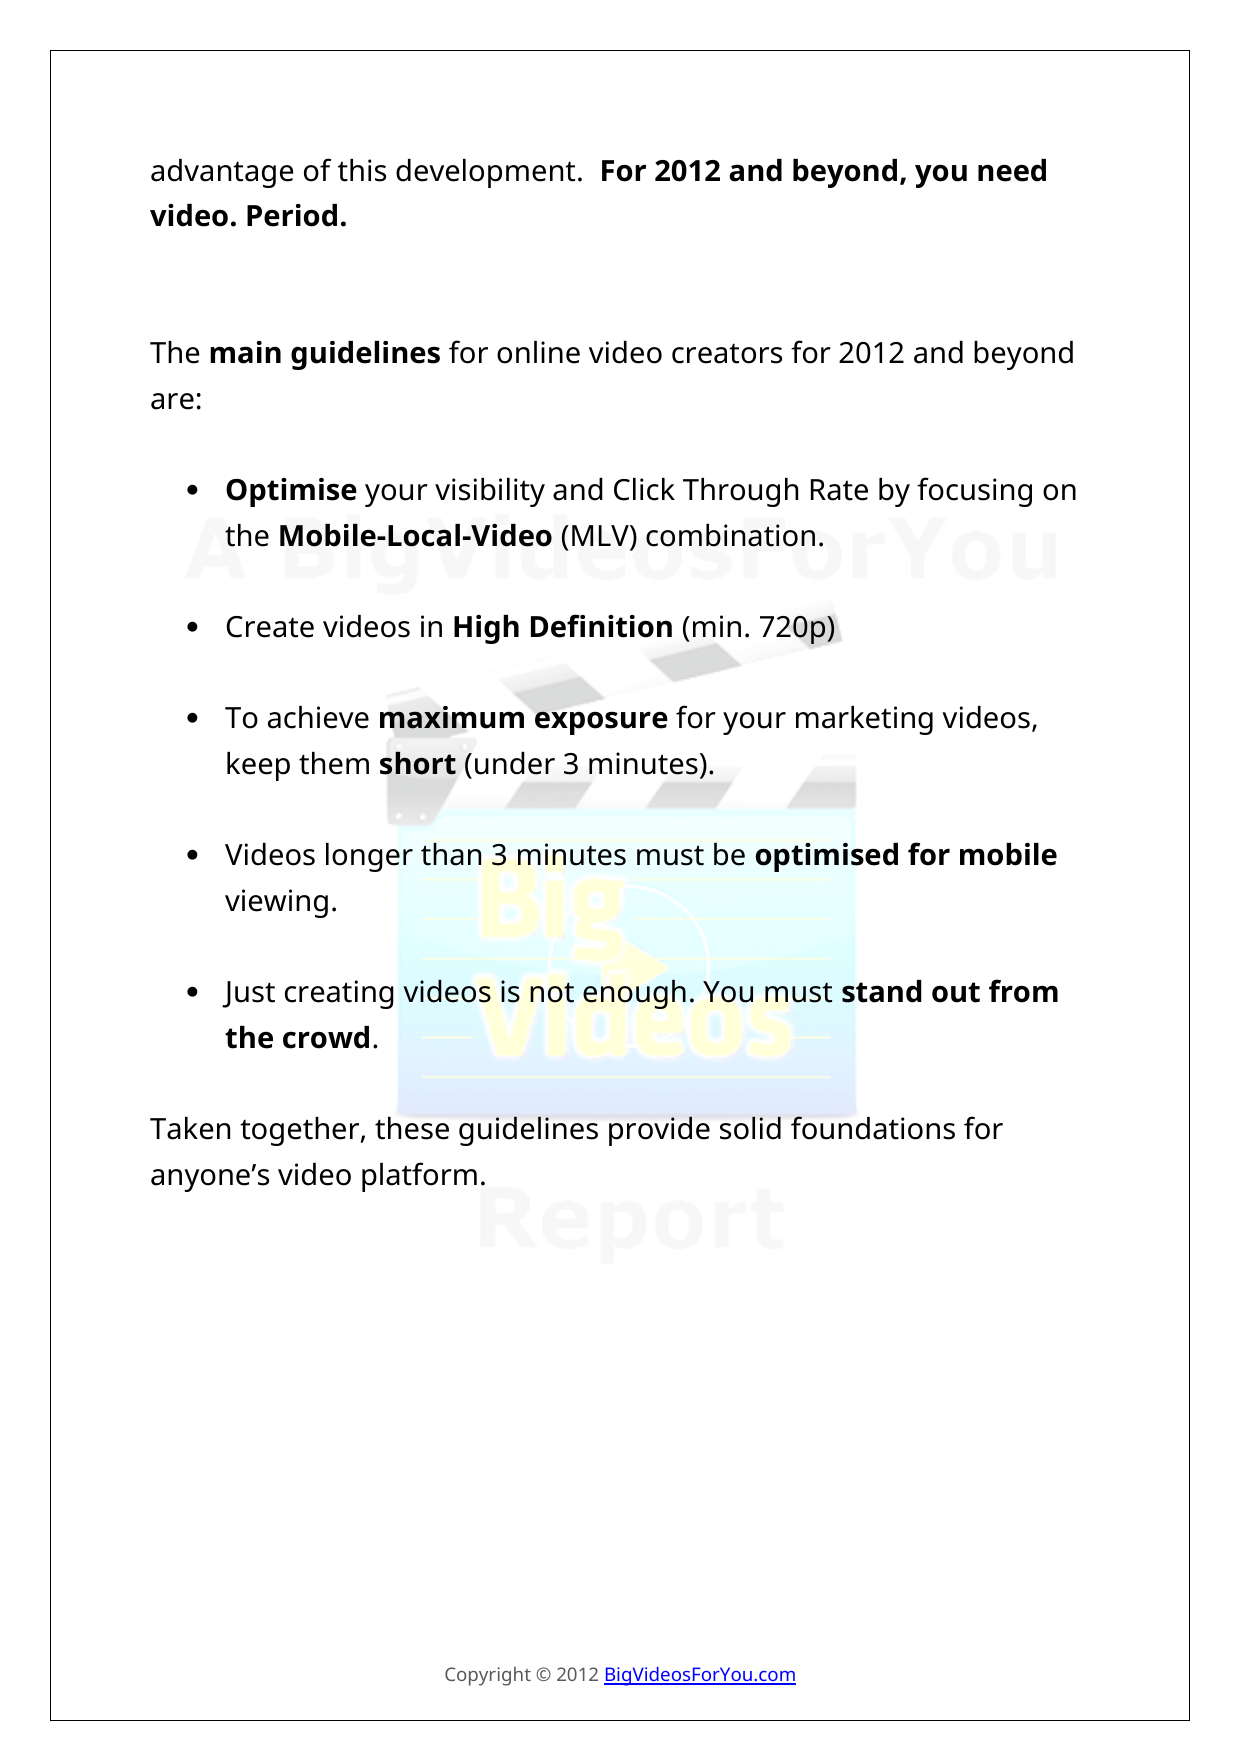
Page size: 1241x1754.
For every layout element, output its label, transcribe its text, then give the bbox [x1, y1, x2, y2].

list Videos longer than 3 minutes must be optimised for mobile viewing. [187, 834, 1090, 920]
list Optimise your visibility and Click Through Rate by focusing on the Mobile-Local-Video (MLV) combination. [187, 469, 1090, 555]
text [150, 150, 1090, 235]
list Create videos in High Definition (min. 720p) [187, 606, 1090, 646]
list To achieve maximum exposure for your marketing videos, keep them short (under 3 minutes). [187, 697, 1090, 783]
text Taken together, these guidelines provide solid foundations for anyone’s video platform. [150, 1108, 1090, 1193]
list Just creating videos is not enough. You must stand out from the crowd. [187, 971, 1090, 1057]
text The main guidelines for online video creators for 2012 and beyond are: [150, 332, 1090, 418]
